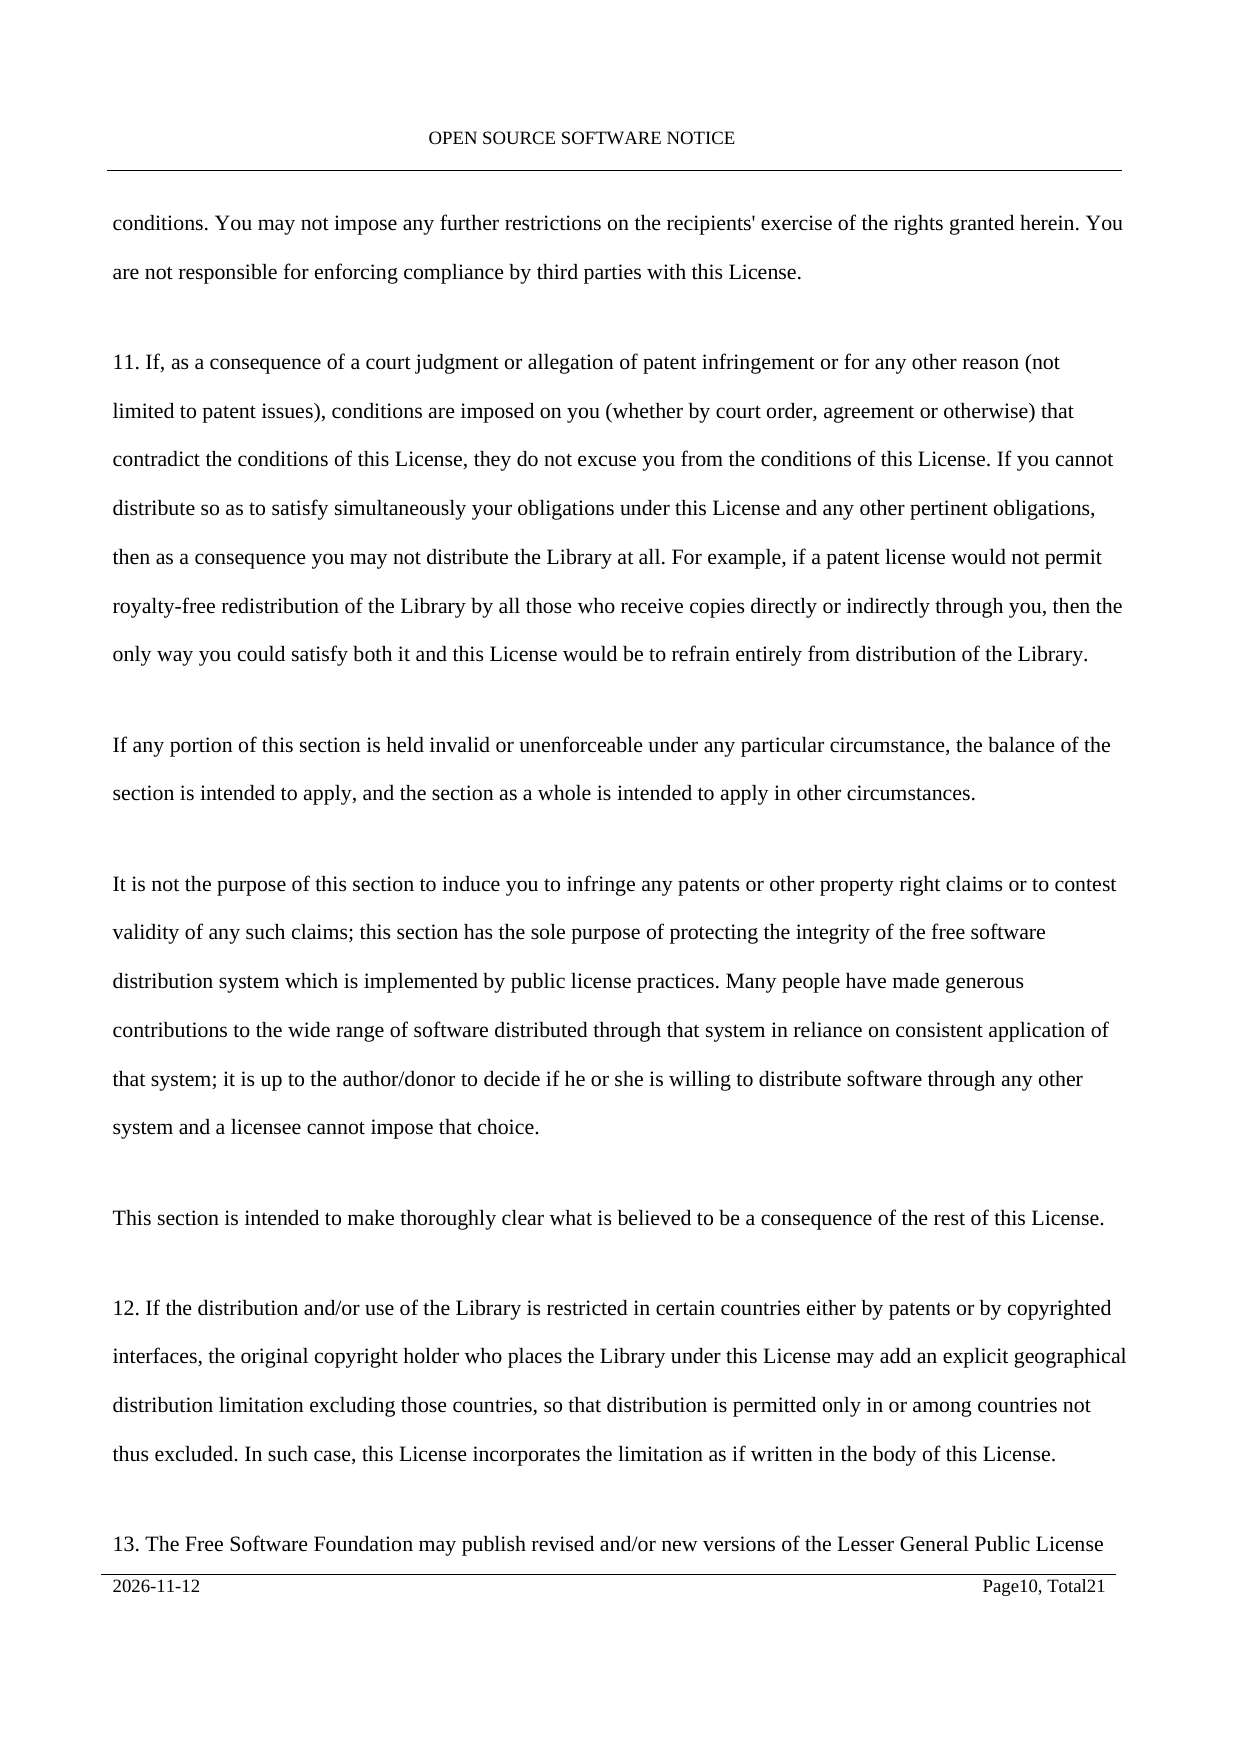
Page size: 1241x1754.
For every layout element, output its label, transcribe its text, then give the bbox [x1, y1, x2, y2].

text 12. If the distribution and/or use of the Library is restricted in certain countries either by patents or by copyrighted interfaces, the original copyright holder who places the Library under this License may add an explicit geographical distribution limitation excluding those countries, so that distribution is permitted only in or among countries not thus excluded. In such case, this License incorporates the limitation as if written in the body of this License. [112, 1291, 1128, 1470]
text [112, 1528, 1128, 1560]
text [112, 206, 1128, 288]
text This section is intended to make thoroughly clear what is believed to be a consequence of the rest of this License. [112, 1201, 1128, 1233]
text It is not the purpose of this section to induce you to infringe any patents or other property right claims or to contest validity of any such claims; this section has the sole purpose of protecting the integrity of the free software distribution system which is implemented by public license practices. Many people have made generous contributions to the wide range of software distributed through that system in reliance on consistent application of that system; it is up to the author/donor to decide if he or she is willing to distribute software through any other system and a licensee cannot impose that choice. [112, 867, 1128, 1143]
text 11. If, as a consequence of a court judgment or allegation of patent infringement or for any other reason (not limited to patent issues), conditions are imposed on you (whether by court order, agreement or otherwise) that contradict the conditions of this License, they do not excuse you from the conditions of this License. If you cannot distribute so as to satisfy simultaneously your obligations under this License and any other pertinent obligations, then as a consequence you may not distribute the Library at all. For example, if a patent license would not permit royalty-free redistribution of the Library by all those who receive copies directly or indirectly through you, then the only way you could satisfy both it and this License would be to refrain entirely from distribution of the Library. [112, 345, 1128, 670]
text If any portion of this section is held invalid or unenforceable under any particular circumstance, the balance of the section is intended to apply, and the section as a whole is intended to apply in other circumstances. [112, 728, 1128, 809]
